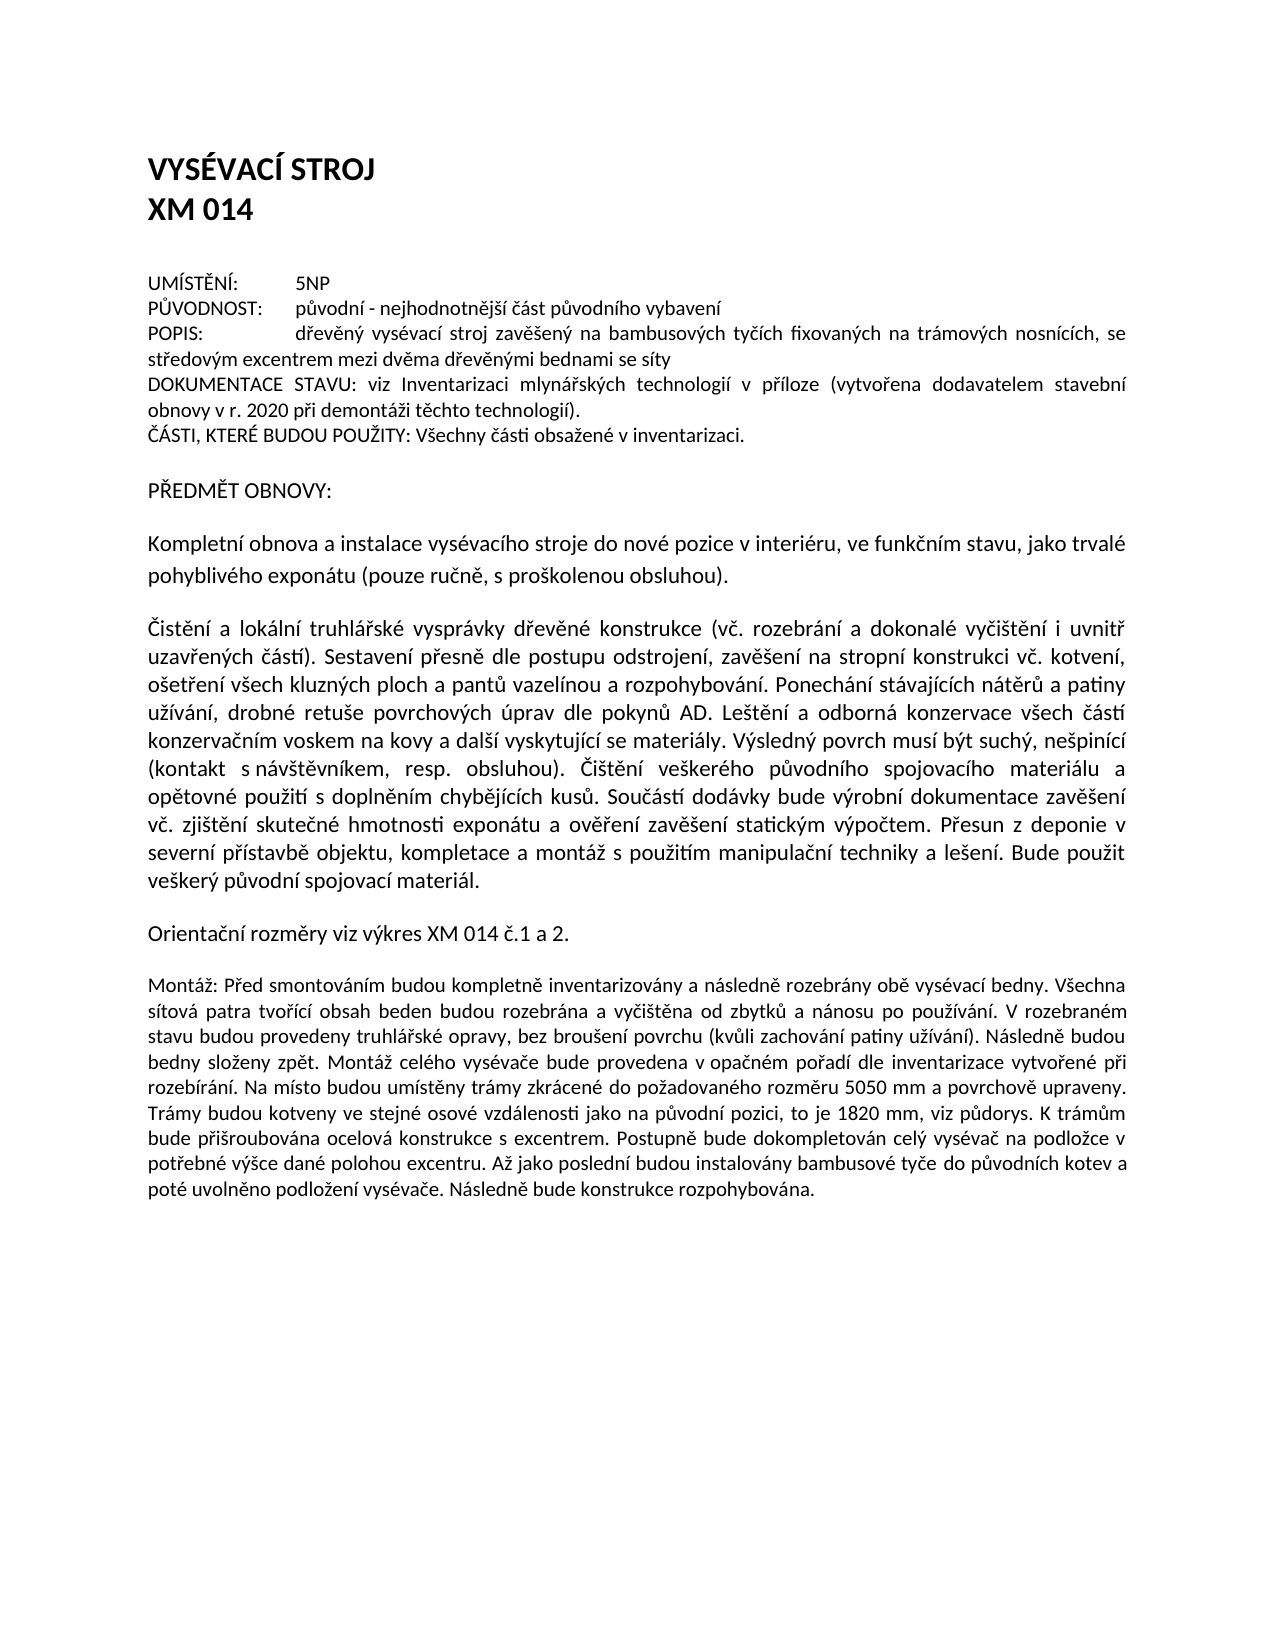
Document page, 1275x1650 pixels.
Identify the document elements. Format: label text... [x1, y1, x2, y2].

text XM 014 [148, 188, 1127, 229]
text PŮVODNOST: původní - nejhodnotnější část původního vybavení [148, 295, 1127, 321]
text Orientační rozměry viz výkres XM 014 č.1 a 2. [148, 919, 1127, 948]
text UMÍSTĚNÍ: 5NP [148, 270, 1127, 295]
text ČÁSTI, KTERÉ BUDOU POUŽITY: Všechny části obsažené v inventarizaci. [148, 422, 1127, 448]
text Čistění a lokální truhlářské vysprávky dřevěné konstrukce (vč. rozebrání a dokonalé vyčištění i uvnitř uzavřených částí). Sestavení přesně dle postupu odstrojení, zavěšení na stropní konstrukci vč. kotvení, ošetření všech kluzných ploch a pantů vazelínou a rozpohybování. Ponechání stávajících nátěrů a patiny užívání, drobné retuše povrchových úprav dle pokynů AD. Leštění a odborná konzervace všech částí konzervačním voskem na kovy a další vyskytující se materiály. Výsledný povrch musí být suchý, nešpinící (kontakt s návštěvníkem, resp. obsluhou). Čištění veškerého původního spojovacího materiálu a opětovné použití s doplněním chybějících kusů. Součástí dodávky bude výrobní dokumentace zavěšení vč. zjištění skutečné hmotnosti exponátu a ověření zavěšení statickým výpočtem. Přesun z deponie v severní přístavbě objektu, kompletace a montáž s použitím manipulační techniky a lešení. Bude použit veškerý původní spojovací materiál. [148, 614, 1127, 894]
text PŘEDMĚT OBNOVY: [148, 476, 1127, 504]
text Kompletní obnova a instalace vysévacího stroje do nové pozice v interiéru, ve funkčním stavu, jako trvalé pohyblivého exponátu (pouze ručně, s proškolenou obsluhou). [148, 529, 1127, 589]
text Montáž: Před smontováním budou kompletně inventarizovány a následně rozebrány obě vysévací bedny. Všechna sítová patra tvořící obsah beden budou rozebrána a vyčištěna od zbytků a nánosu po používání. V rozebraném stavu budou provedeny truhlářské opravy, bez broušení povrchu (kvůli zachování patiny užívání). Následně budou bedny složeny zpět. Montáž celého vysévače bude provedena v opačném pořadí dle inventarizace vytvořené při rozebírání. Na místo budou umístěny trámy zkrácené do požadovaného rozměru 5050 mm a povrchově upraveny. Trámy budou kotveny ve stejné osové vzdálenosti jako na původní pozici, to je 1820 mm, viz půdorys. K trámům bude přišroubována ocelová konstrukce s excentrem. Postupně bude dokompletován celý vysévač na podložce v potřebné výšce dané polohou excentru. Až jako poslední budou instalovány bambusové tyče do původních kotev a poté uvolněno podložení vysévače. Následně bude konstrukce rozpohybována. [148, 973, 1127, 1201]
text VYSÉVACÍ STROJ [148, 148, 1127, 188]
text POPIS: dřevěný vysévací stroj zavěšený na bambusových tyčích fixovaných na trámových nosnících, se středovým excentrem mezi dvěma dřevěnými bednami se síty [148, 321, 1127, 371]
text DOKUMENTACE STAVU: viz Inventarizaci mlynářských technologií v příloze (vytvořena dodavatelem stavební obnovy v r. 2020 při demontáži těchto technologií). [148, 371, 1127, 422]
